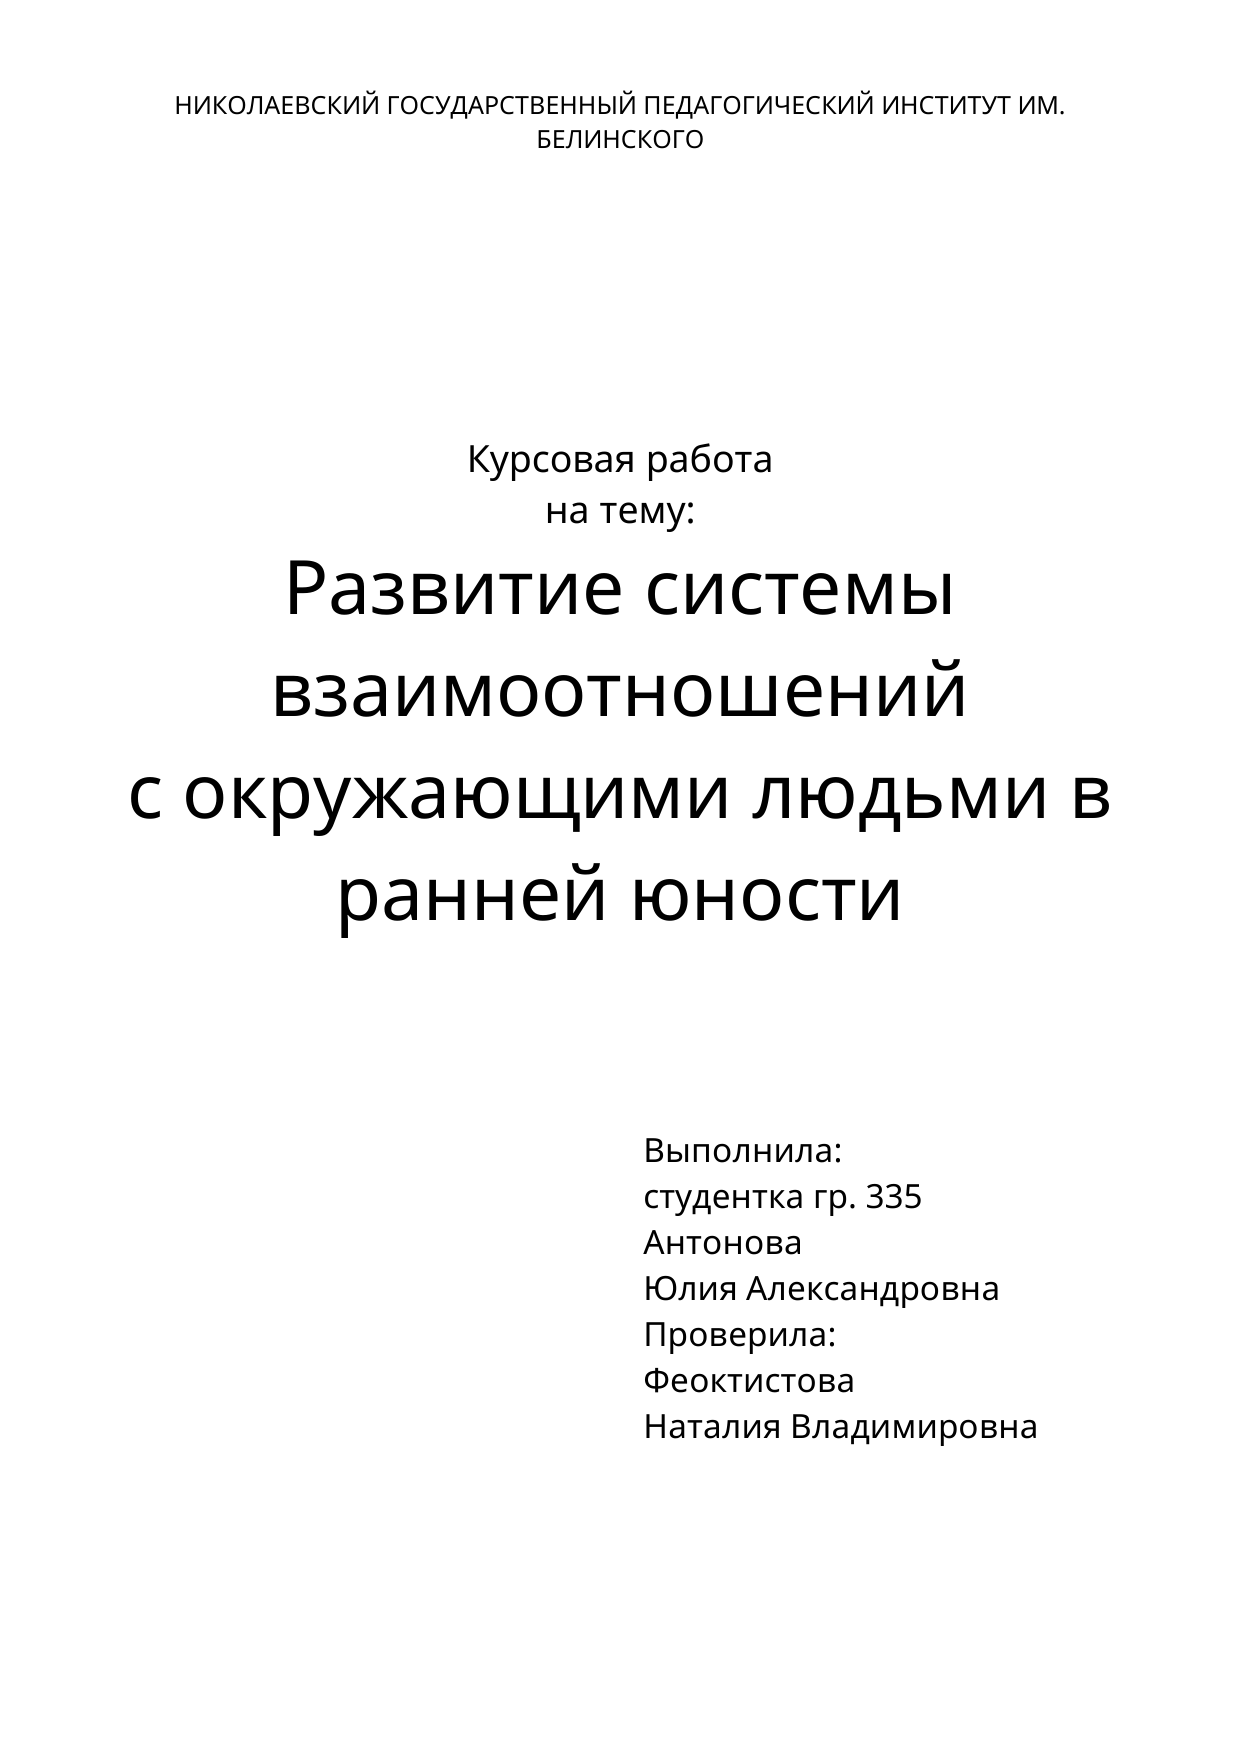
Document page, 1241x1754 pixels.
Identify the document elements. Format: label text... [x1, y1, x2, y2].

text с окружающими людьми в ранней юности [118, 738, 1122, 942]
text Развитие системы взаимоотношений [118, 534, 1122, 738]
text Юлия Александровна [568, 1265, 1122, 1311]
text Проверила: [568, 1311, 1122, 1357]
text Феоктистова [568, 1357, 1122, 1403]
text Наталия Владимировна [568, 1403, 1122, 1449]
text Выполнила: [568, 1127, 1122, 1173]
text на тему: [118, 483, 1122, 534]
text студентка гр. 335 [568, 1173, 1122, 1219]
text НИКОЛАЕВСКИЙ ГОСУДАРСТВЕННЫЙ ПЕДАГОГИЧЕСКИЙ ИНСТИТУТ ИМ. БЕЛИНСКОГО [118, 88, 1122, 156]
text Курсовая работа [118, 432, 1122, 483]
text Антонова [568, 1219, 1122, 1265]
